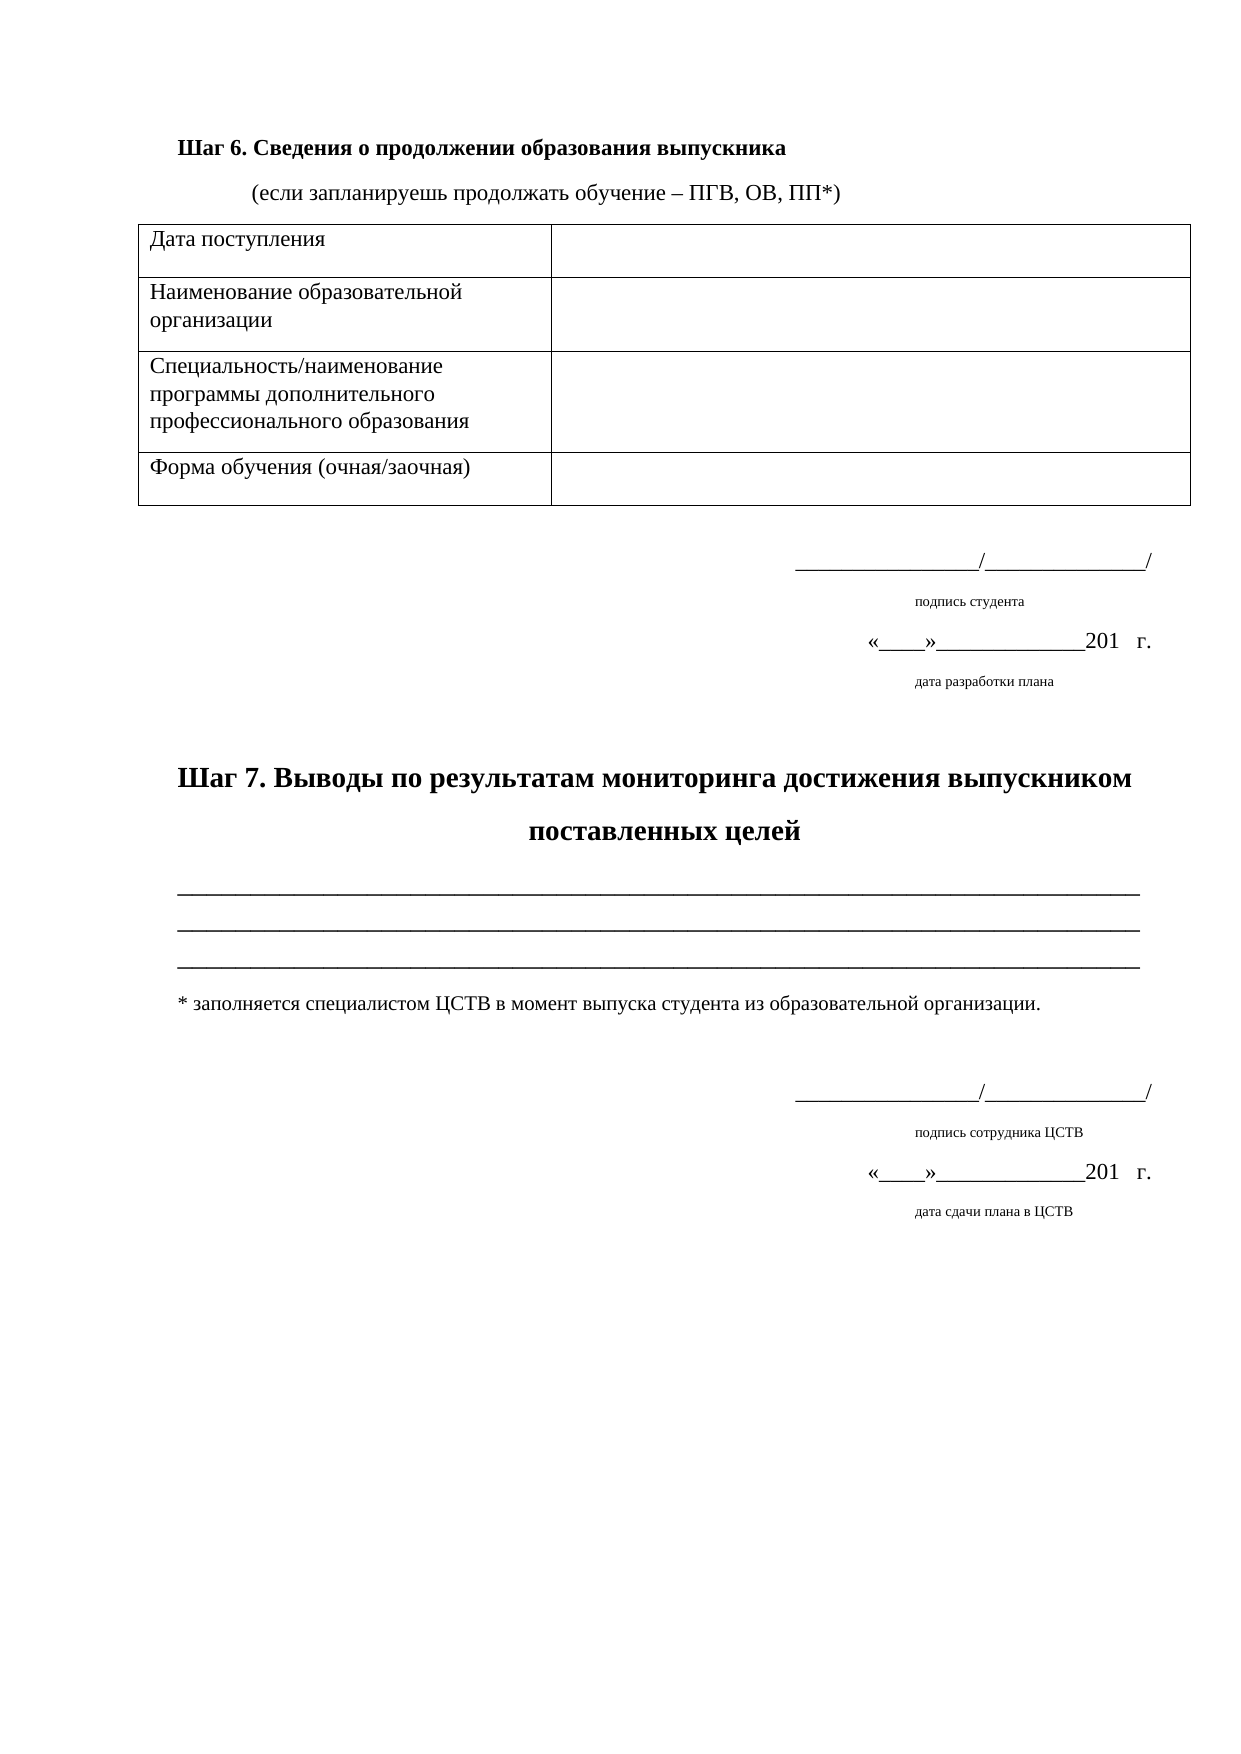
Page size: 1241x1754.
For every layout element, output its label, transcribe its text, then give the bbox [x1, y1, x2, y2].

text ________________/______________/ [177, 547, 1152, 574]
table_header Дата поступления [139, 225, 551, 277]
text «____»_____________201 г. [177, 1158, 1152, 1184]
text * заполняется специалистом ЦСТВ в момент выпуска студента из образовательной организации. [177, 991, 1152, 1014]
table_cell [552, 278, 1190, 351]
table_cell [552, 352, 1190, 452]
text поставленных целей [177, 813, 1152, 846]
text подпись студента [841, 592, 1152, 609]
table_cell [552, 453, 1190, 505]
text ______________________________________________________________________________________________________________________________________________________________________________________________________ [177, 865, 1152, 971]
table_cell Форма обучения (очная/заочная) [139, 453, 551, 505]
text Шаг 6. Сведения о продолжении образования выпускника [177, 134, 1152, 160]
table_cell Наименование образовательной организации [139, 278, 551, 351]
text Шаг 7. Выводы по результатам мониторинга достижения выпускником [177, 760, 1152, 793]
table_cell Специальность/наименование программы дополнительного профессионального образования [139, 352, 551, 452]
text «____»_____________201 г. [177, 627, 1152, 653]
text ________________/______________/ [177, 1078, 1152, 1104]
text (если запланируешь продолжать обучение – ПГВ, ОВ, ПП*) [177, 179, 1152, 205]
text подпись сотрудника ЦСТВ [915, 1123, 1152, 1140]
text дата разработки плана [841, 672, 1152, 689]
text дата сдачи плана в ЦСТВ [841, 1203, 1152, 1220]
table_header [552, 225, 1190, 277]
